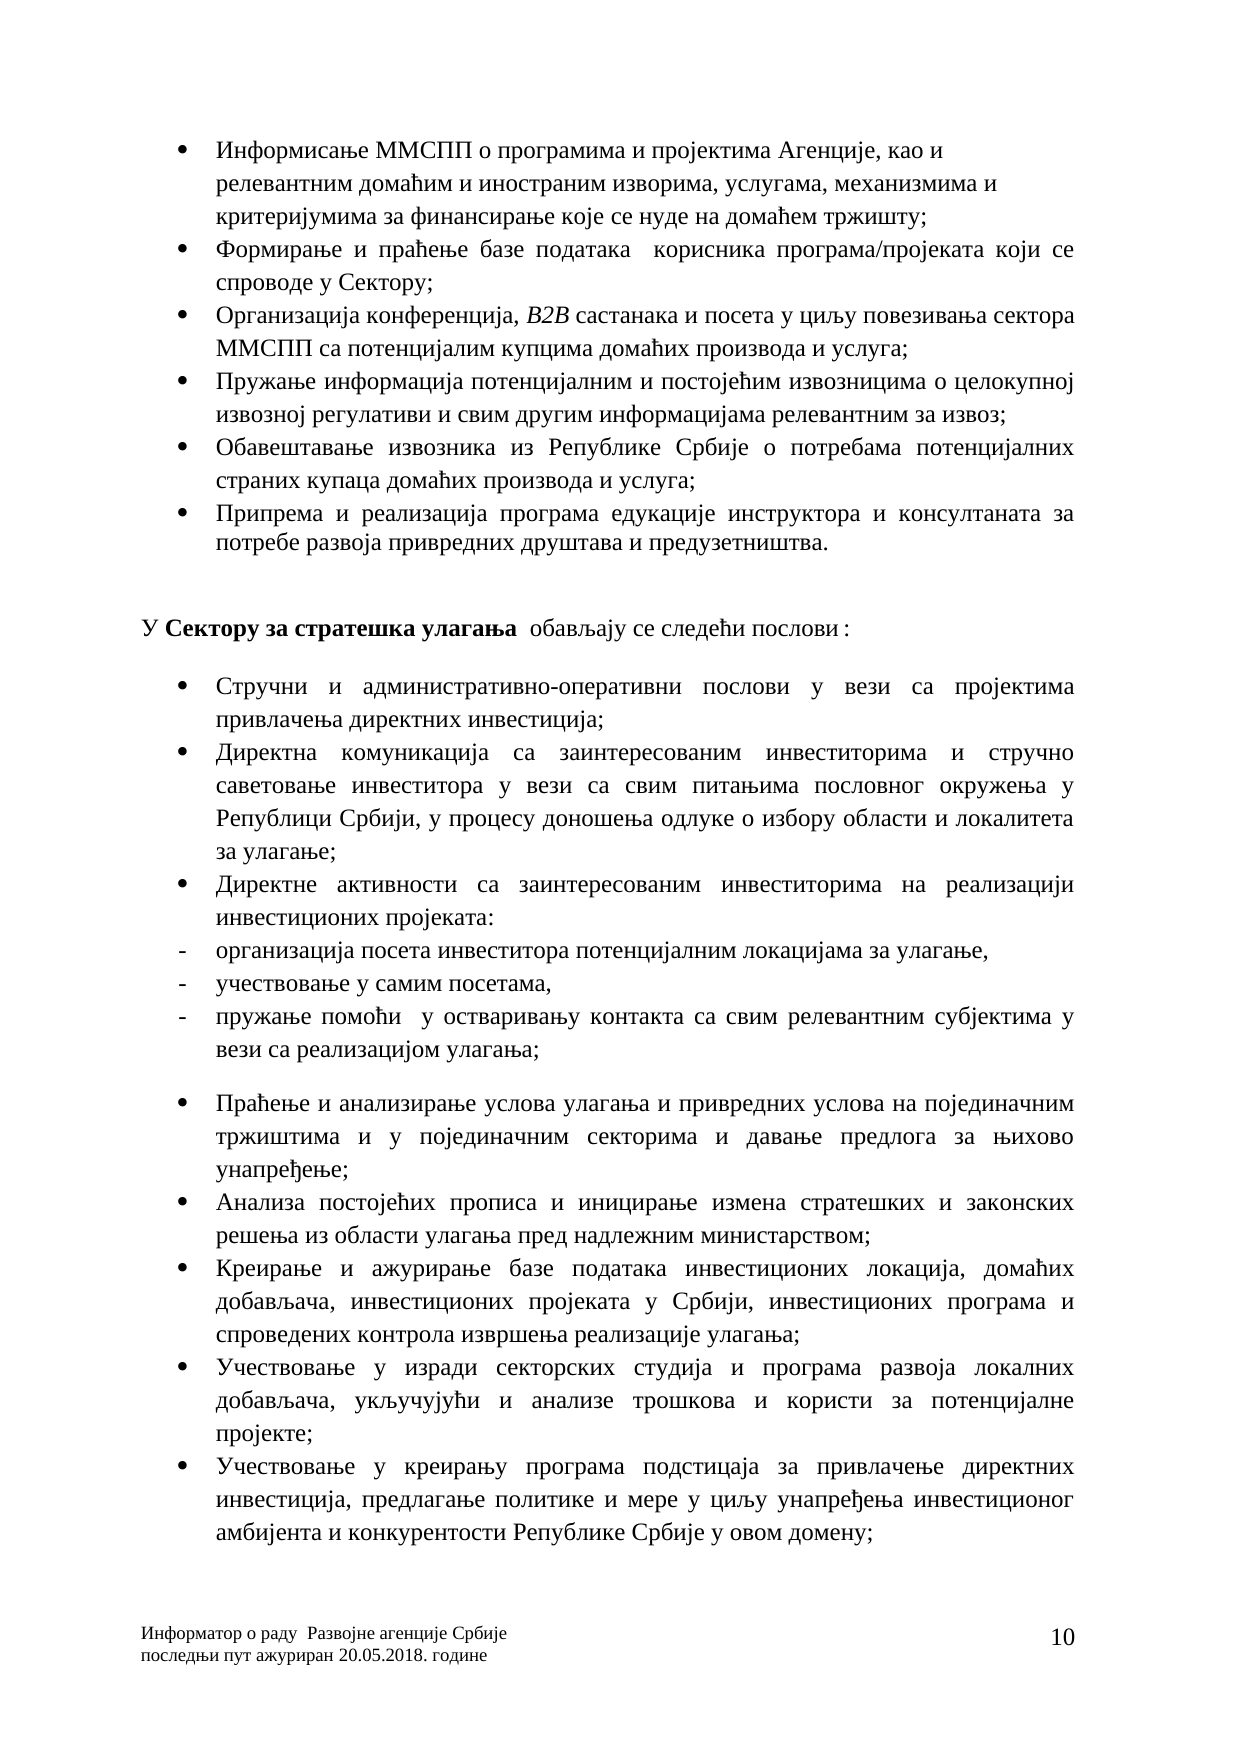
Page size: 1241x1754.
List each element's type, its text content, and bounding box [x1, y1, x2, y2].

list Учествовање у изради секторских студија и програма развоја локалних добављача, укључујући и анализе трошкова и користи за потенцијалне пројекте; [178, 1352, 1075, 1447]
list Информисање ММСПП о програмима и пројектима Агенције, као и релевантним домаћим и иностраним изворима, услугама, механизмима и критеријумима за финансирање које се нуде на домаћем тржишту; [178, 135, 1075, 230]
list Креирање и ажурирање базе података инвестиционих локација, домаћих добављача, инвестиционих пројеката у Србији, инвестиционих програма и спроведених контрола извршења реализације улагања; [178, 1253, 1075, 1348]
list Припрема и реализација програма едукације инструктора и консултаната за потребе развоја привредних друштава и предузетништва. [178, 498, 1075, 556]
list организација посета инвеститора потенцијалним локацијама за улагање, [178, 935, 1075, 964]
list Анализа постојећих прописа и иницирање измена стратешких и законских решења из области улагања пред надлежним министарством; [178, 1187, 1075, 1249]
list Праћење и анализирање услова улагања и привредних услова на појединачним тржиштима и у појединачним секторима и давање предлога за њихово унапређење; [178, 1088, 1075, 1183]
list учествовање у самим посетама, [178, 968, 1075, 997]
list Пружање информација потенцијалним и постојећим извозницима о целокупној извозној регулативи и свим другим информацијама релевантним за извоз; [178, 366, 1075, 428]
list Стручни и административно-оперативни послови у вези са пројектима привлачења директних инвестиција; [178, 671, 1075, 732]
list Организација конференција, B2B састанака и посета у циљу повезивања сектора ММСПП са потенцијалим купцима домаћих производа и услуга; [178, 300, 1075, 362]
list Директне активности са заинтересованим инвеститорима на реализацији инвестиционих пројеката: [178, 869, 1075, 931]
list пружање помоћи у остваривању контакта са свим релевантним субјектима у вези са реализацијом улагања; [178, 1001, 1075, 1063]
list Обавештавање извозника из Републике Србије о потребама потенцијалних страних купаца домаћих производа и услуга; [178, 432, 1075, 494]
list Директна комуникација са заинтересованим инвеститорима и стручно саветовање инвеститора у вези са свим питањима пословног окружења у Републици Србији, у процесу доношења одлуке о избору области и локалитета за улагање; [178, 737, 1075, 864]
list Учествовање у креирању програма подстицаја за привлачење директних инвестиција, предлагање политике и мере у циљу унапређења инвестиционог амбијента и конкурентости Републике Србије у овом домену; [178, 1451, 1075, 1546]
list Формирање и праћење базе података корисника програма/пројеката који се спроводе у Сектору; [178, 234, 1075, 296]
text У Сектору за стратешка улагања обављају се следећи послови : [141, 613, 1075, 642]
